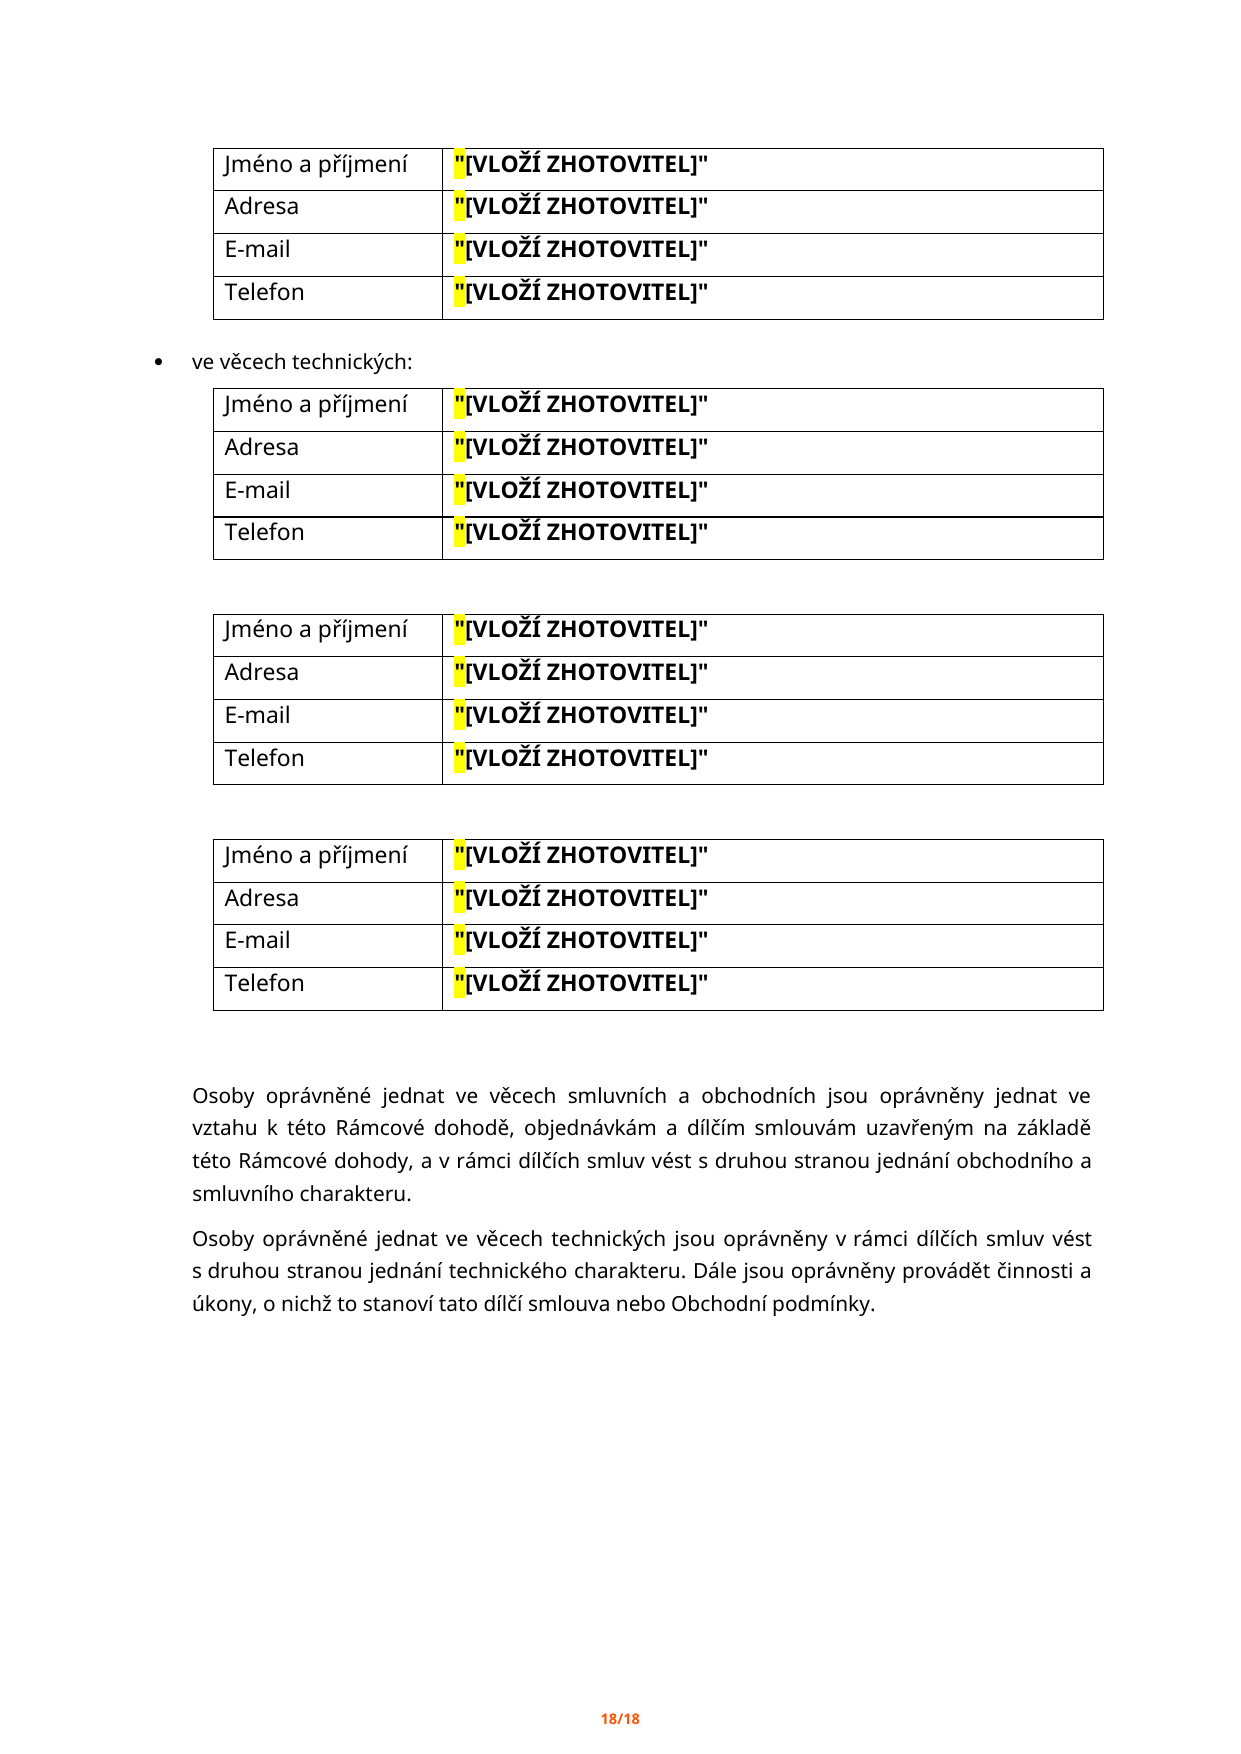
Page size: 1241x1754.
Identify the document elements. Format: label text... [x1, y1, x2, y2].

table_header Jméno a příjmení [214, 840, 442, 882]
table_cell [443, 518, 1103, 559]
table_cell Telefon [214, 968, 442, 1010]
table_cell Telefon [214, 518, 442, 559]
table_cell [443, 968, 1103, 1010]
table_cell E-mail [214, 700, 442, 742]
table_cell [443, 432, 1103, 474]
table_header Jméno a příjmení [214, 389, 442, 431]
list ve věcech technických: [155, 344, 1093, 376]
table_cell Adresa [214, 432, 442, 474]
table_cell Adresa [214, 657, 442, 699]
text Osoby oprávněné jednat ve věcech technických jsou oprávněny v rámci dílčích smluv vést s druhou stranou jednání technického charakteru. Dále jsou oprávněny provádět činnosti a úkony, o nichž to stanoví tato dílčí smlouva nebo Obchodní podmínky. [192, 1224, 1093, 1317]
table_cell [443, 191, 1103, 233]
text Osoby oprávněné jednat ve věcech smluvních a obchodních jsou oprávněny jednat ve vztahu k této Rámcové dohodě, objednávkám a dílčím smlouvám uzavřeným na základě této Rámcové dohody, a v rámci dílčích smluv vést s druhou stranou jednání obchodního a smluvního charakteru. [192, 1081, 1093, 1207]
table_cell [443, 743, 1103, 784]
table_header Jméno a příjmení [214, 149, 442, 190]
table_cell E-mail [214, 234, 442, 276]
table_header [443, 615, 1103, 656]
table_cell [443, 657, 1103, 699]
table_cell E-mail [214, 475, 442, 516]
table_cell [443, 234, 1103, 276]
table_cell Telefon [214, 743, 442, 784]
table_cell [443, 475, 1103, 516]
table_cell Adresa [214, 191, 442, 233]
table_cell [443, 277, 1103, 318]
table_header [443, 389, 1103, 431]
table_cell Adresa [214, 883, 442, 924]
table_cell E-mail [214, 925, 442, 967]
table_header [443, 840, 1103, 882]
table_header Jméno a příjmení [214, 615, 442, 656]
table_cell [443, 883, 1103, 924]
table_cell [443, 925, 1103, 967]
table_cell [443, 700, 1103, 742]
table_cell Telefon [214, 277, 442, 318]
table_header [443, 149, 1103, 190]
